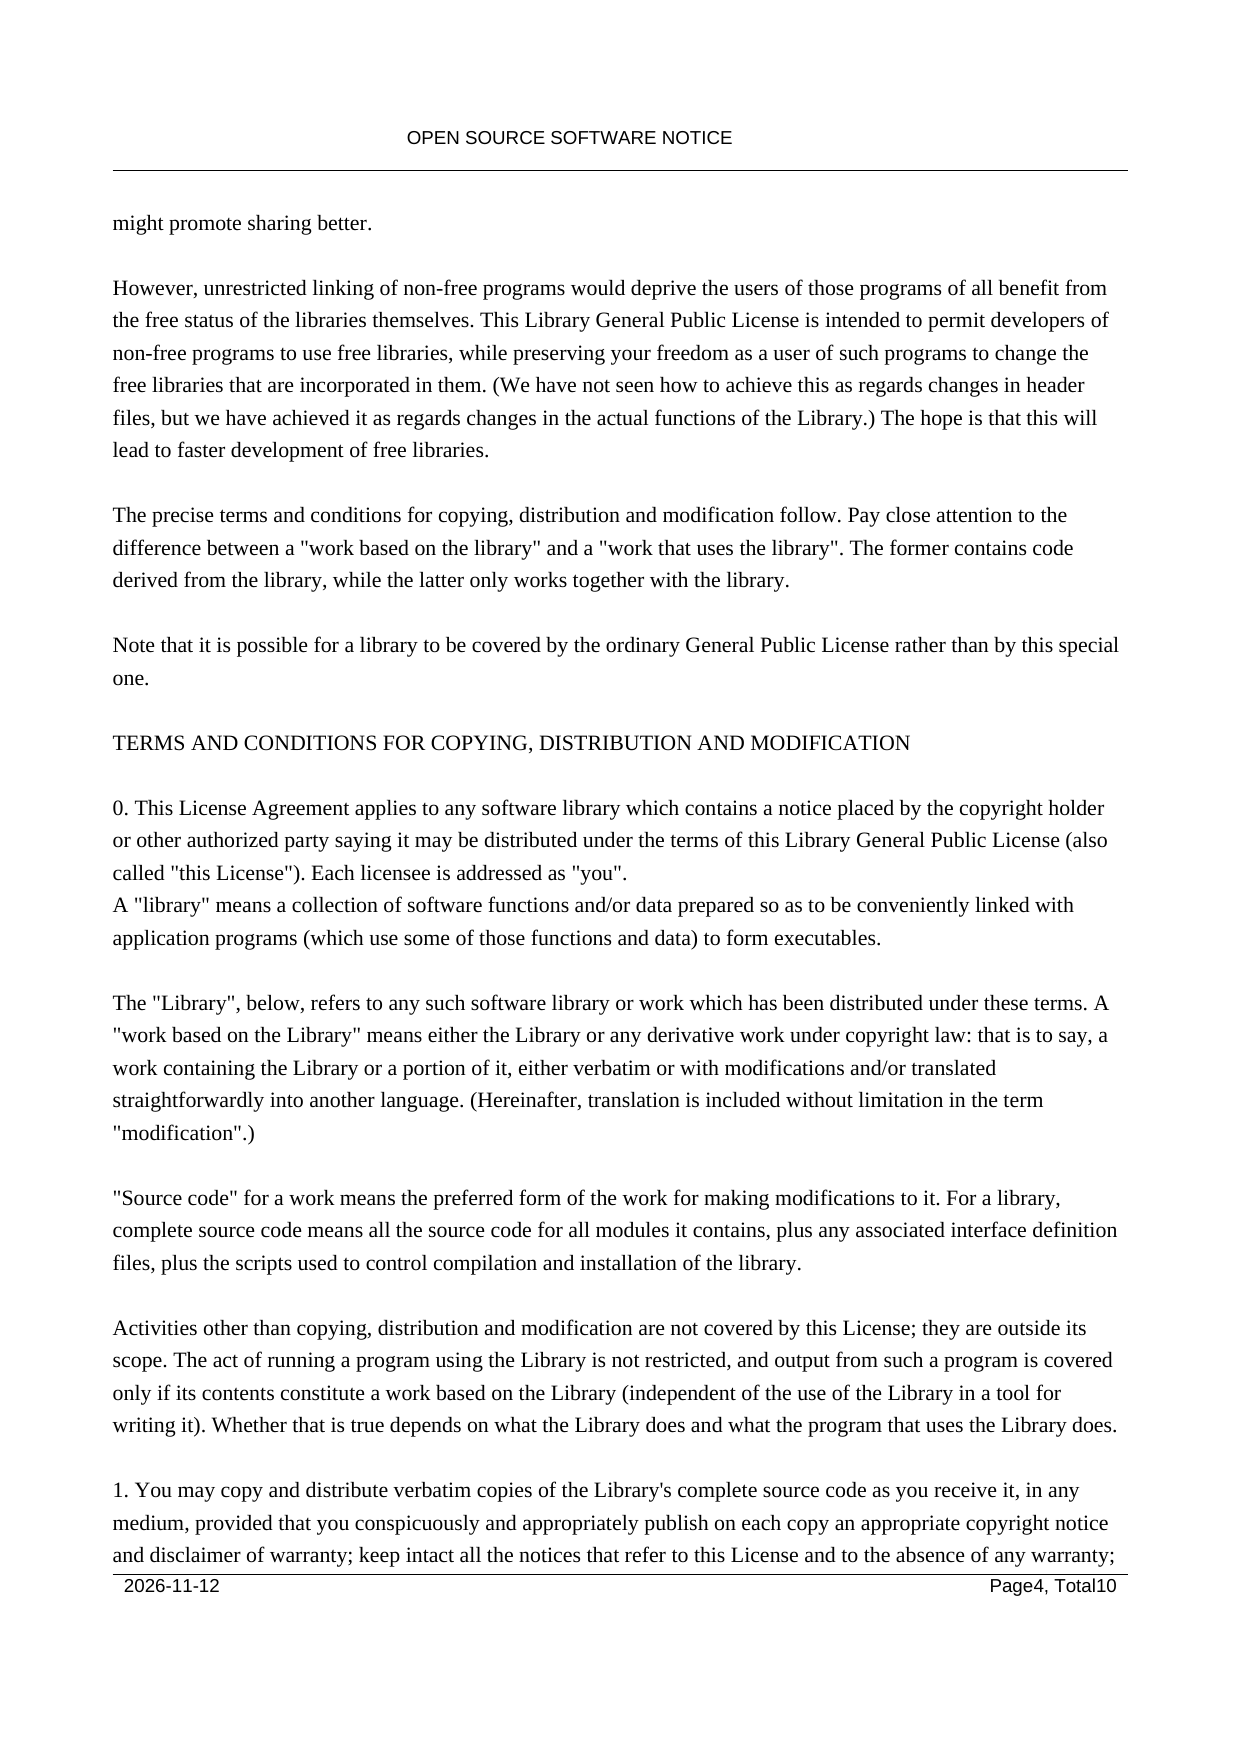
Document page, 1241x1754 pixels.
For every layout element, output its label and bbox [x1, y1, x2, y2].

text [112, 206, 1128, 1571]
